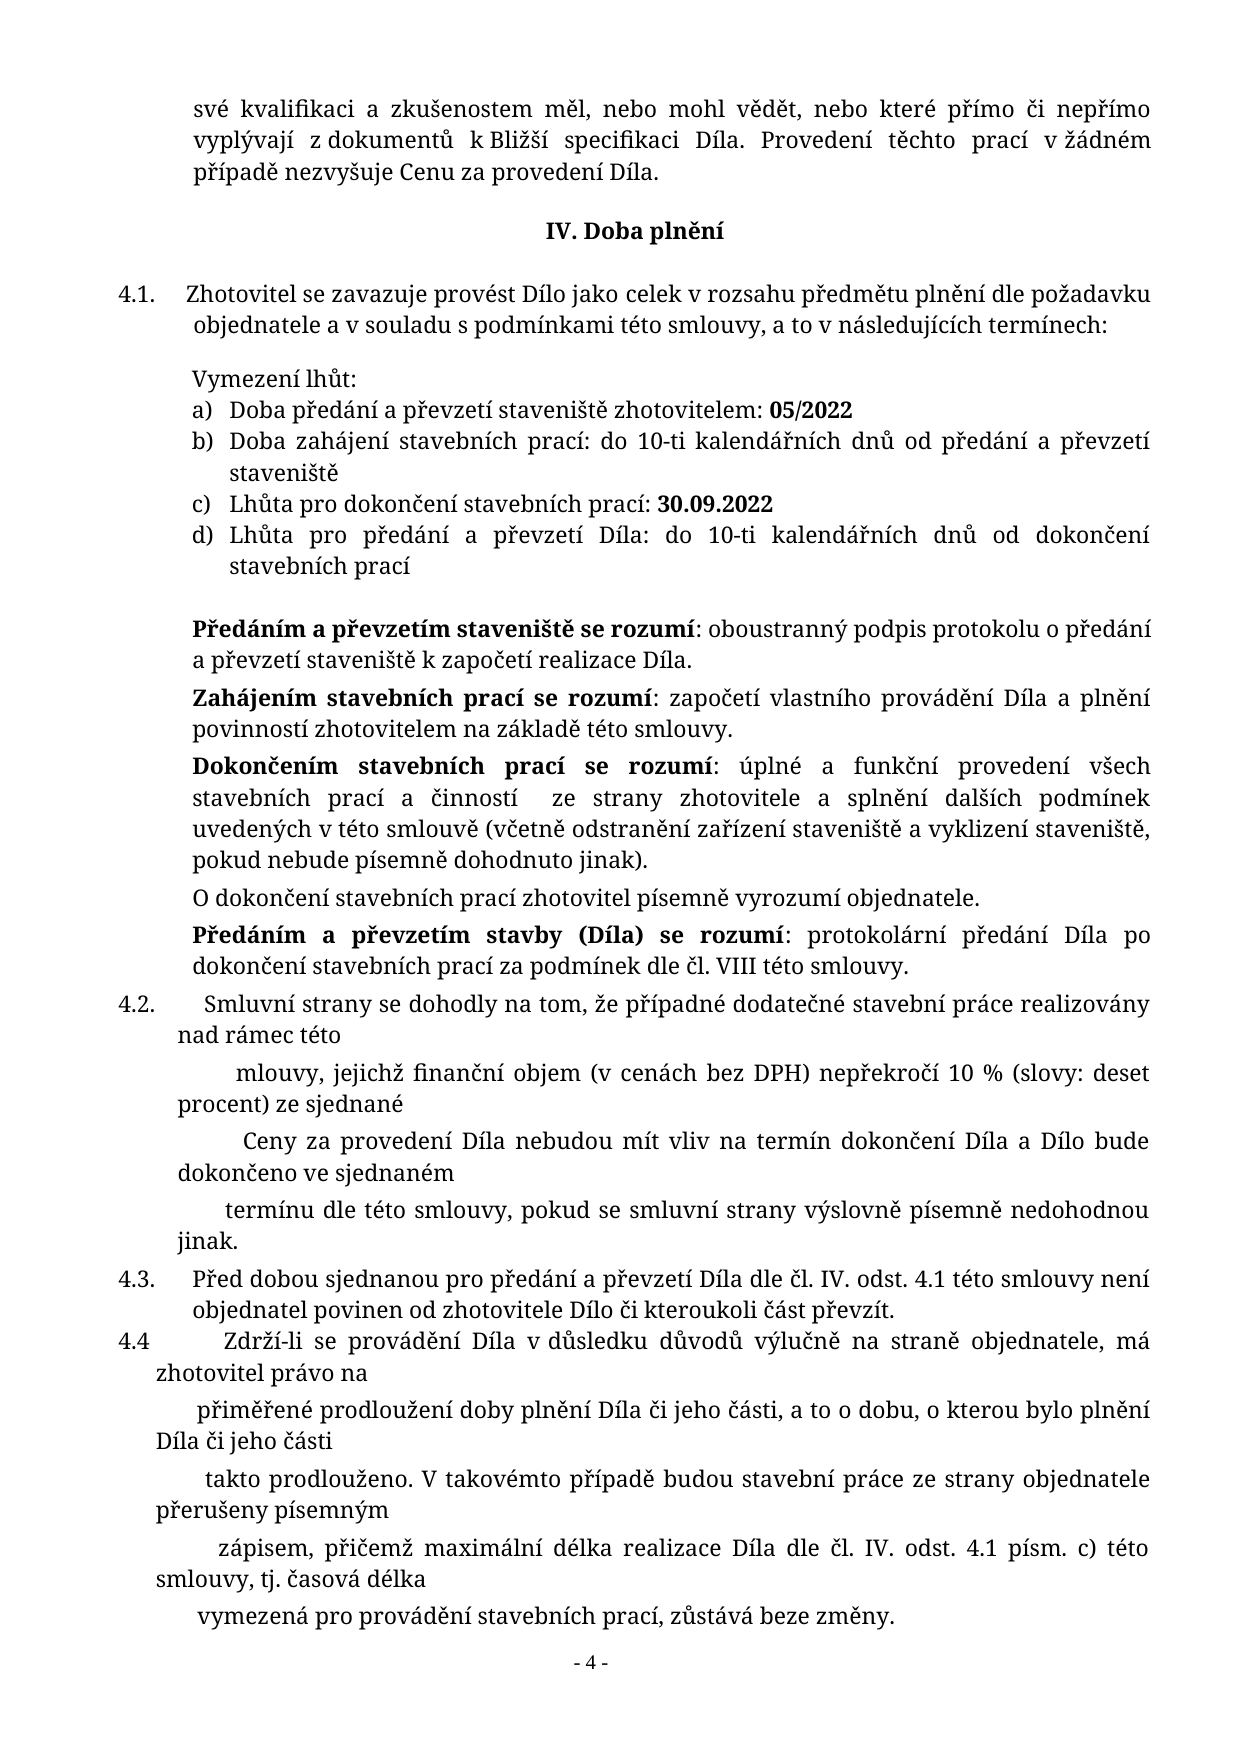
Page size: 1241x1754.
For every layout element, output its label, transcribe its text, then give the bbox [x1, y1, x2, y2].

text Předáním a převzetím staveniště se rozumí: oboustranný podpis protokolu o předání a převzetí staveniště k započetí realizace Díla. [192, 613, 1152, 675]
text IV. Doba plnění [118, 215, 1152, 246]
text Předáním a převzetím stavby (Díla) se rozumí: protokolární předání Díla po dokončení stavebních prací za podmínek dle čl. VIII této smlouvy. [192, 919, 1152, 982]
text vymezená pro provádění stavebních prací, zůstává beze změny. [156, 1600, 1152, 1632]
text Ceny za provedení Díla nebudou mít vliv na termín dokončení Díla a Dílo bude dokončeno ve sjednaném [118, 1125, 1152, 1188]
text termínu dle této smlouvy, pokud se smluvní strany výslovně písemně nedohodnou jinak. [118, 1194, 1152, 1257]
list Lhůta pro dokončení stavebních prací: 30.09.2022 [192, 488, 1152, 519]
text zápisem, přičemž maximální délka realizace Díla dle čl. IV. odst. 4.1 písm. c) této smlouvy, tj. časová délka [156, 1532, 1152, 1594]
text takto prodlouženo. V takovémto případě budou stavební práce ze strany objednatele přerušeny písemným [156, 1463, 1152, 1525]
text mlouvy, jejichž finanční objem (v cenách bez DPH) nepřekročí 10 % (slovy: deset procent) ze sjednané [118, 1057, 1152, 1119]
text 4.1. Zhotovitel se zavazuje provést Dílo jako celek v rozsahu předmětu plnění dle požadavku objednatele a v souladu s podmínkami této smlouvy, a to v následujících termínech: [118, 278, 1152, 340]
text Zahájením stavebních prací se rozumí: započetí vlastního provádění Díla a plnění povinností zhotovitelem na základě této smlouvy. [192, 682, 1152, 744]
list Doba předání a převzetí staveniště zhotovitelem: 05/2022 [192, 394, 1152, 425]
list Zdrží-li se provádění Díla v důsledku důvodů výlučně na straně objednatele, má zhotovitel právo na [118, 1325, 1152, 1388]
text přiměřené prodloužení doby plnění Díla či jeho části, a to o dobu, o kterou bylo plnění Díla či jeho části [156, 1394, 1152, 1457]
text Dokončením stavebních prací se rozumí: úplné a funkční provedení všech stavebních prací a činností ze strany zhotovitele a splnění dalších podmínek uvedených v této smlouvě (včetně odstranění zařízení staveniště a vyklizení staveniště, pokud nebude písemně dohodnuto jinak). [192, 750, 1152, 875]
text 4.2. Smluvní strany se dohodly na tom, že případné dodatečné stavební práce realizovány nad rámec této [118, 988, 1152, 1050]
list Doba zahájení stavebních prací: do 10-ti kalendářních dnů od předání a převzetí staveniště [192, 425, 1152, 488]
text 4.3. Před dobou sjednanou pro předání a převzetí Díla dle čl. IV. odst. 4.1 této smlouvy není objednatel povinen od zhotovitele Dílo či kteroukoli část převzít. [118, 1263, 1152, 1325]
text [118, 93, 1152, 187]
text O dokončení stavebních prací zhotovitel písemně vyrozumí objednatele. [192, 882, 1152, 913]
list Lhůta pro předání a převzetí Díla: do 10-ti kalendářních dnů od dokončení stavebních prací [192, 519, 1152, 582]
text Vymezení lhůt: [177, 363, 1152, 394]
